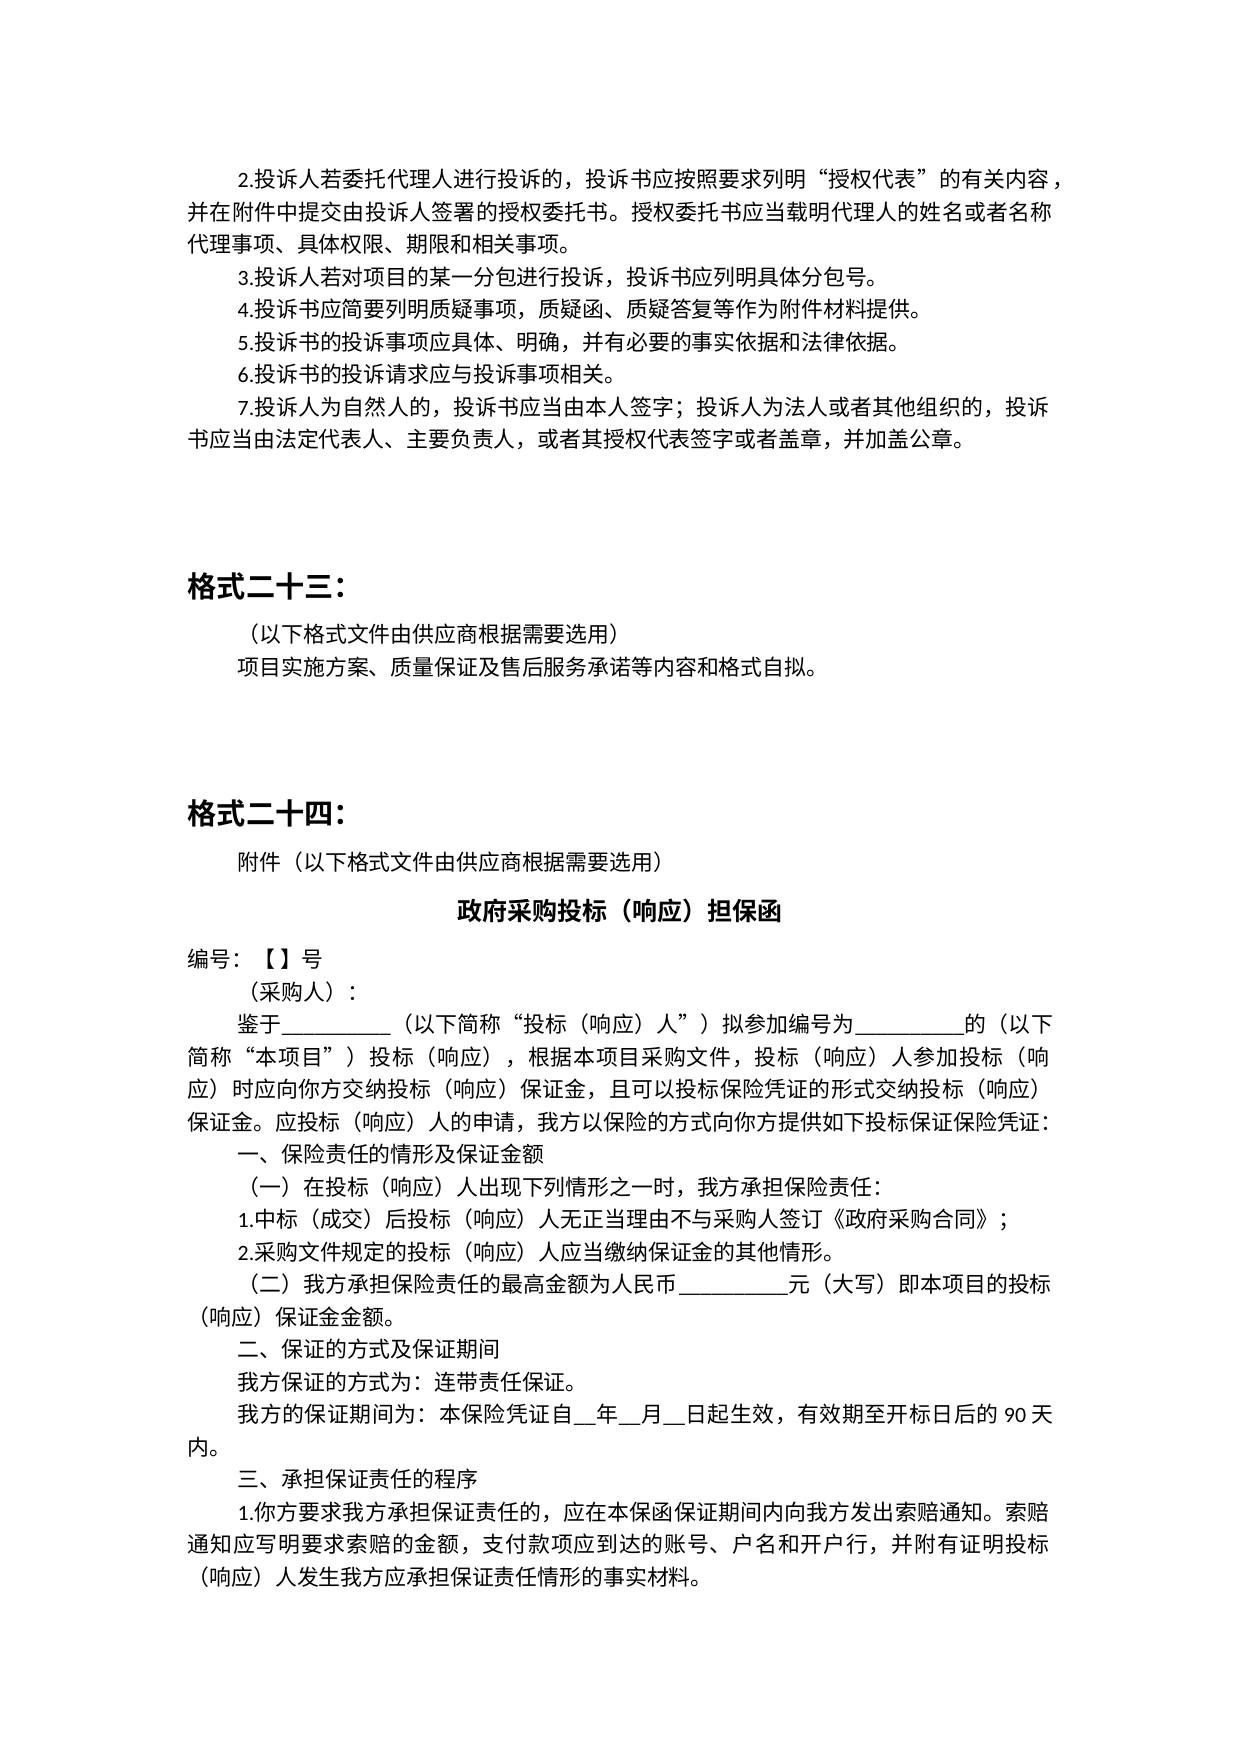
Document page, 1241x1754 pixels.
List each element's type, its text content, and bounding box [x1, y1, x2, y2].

text 格式二十三： [187, 552, 1053, 617]
text 一、保险责任的情形及保证金额 [187, 1137, 1053, 1169]
text 编号：【 】号 [187, 942, 1053, 974]
text 2.采购文件规定的投标（响应）人应当缴纳保证金的其他情形。 [187, 1234, 1053, 1267]
text 5.投诉书的投诉事项应具体、明确，并有必要的事实依据和法律依据。 [187, 324, 1053, 357]
text 我方保证的方式为：连带责任保证。 [187, 1364, 1053, 1397]
text 4.投诉书应简要列明质疑事项，质疑函、质疑答复等作为附件材料提供。 [187, 292, 1053, 324]
text 6.投诉书的投诉请求应与投诉事项相关。 [187, 357, 1053, 389]
text 格式二十四： [187, 779, 1053, 844]
text 我方的保证期间为：本保险凭证自__年__月__日起生效，有效期至开标日后的90天内。 [187, 1397, 1053, 1462]
text 项目实施方案、质量保证及售后服务承诺等内容和格式自拟。 [187, 649, 1053, 682]
text 1.你方要求我方承担保证责任的，应在本保函保证期间内向我方发出索赔通知。索赔通知应写明要求索赔的金额，支付款项应到达的账号、户名和开户行，并附有证明投标（响应）人发生我方应承担保证责任情形的事实材料。 [187, 1494, 1053, 1592]
text 2.投诉人若委托代理人进行投诉的，投诉书应按照要求列明“授权代表”的有关内容，并在附件中提交由投诉人签署的授权委托书。授权委托书应当载明代理人的姓名或者名称、代理事项、具体权限、期限和相关事项。 [187, 162, 1053, 259]
text 二、保证的方式及保证期间 [187, 1332, 1053, 1364]
text 1.中标（成交）后投标（响应）人无正当理由不与采购人签订《政府采购合同》； [187, 1202, 1053, 1234]
text （二）我方承担保险责任的最高金额为人民币__________元（大写）即本项目的投标（响应）保证金金额。 [187, 1267, 1053, 1332]
text 三、承担保证责任的程序 [187, 1462, 1053, 1494]
text 7.投诉人为自然人的，投诉书应当由本人签字；投诉人为法人或者其他组织的，投诉书应当由法定代表人、主要负责人，或者其授权代表签字或者盖章，并加盖公章。 [187, 389, 1053, 454]
text （一）在投标（响应）人出现下列情形之一时，我方承担保险责任： [187, 1169, 1053, 1202]
text （以下格式文件由供应商根据需要选用） [187, 617, 1053, 649]
text （采购人）： [187, 974, 1053, 1007]
text 3.投诉人若对项目的某一分包进行投诉，投诉书应列明具体分包号。 [187, 259, 1053, 292]
text 附件（以下格式文件由供应商根据需要选用） [187, 844, 1053, 877]
text 鉴于__________（以下简称“投标（响应）人”）拟参加编号为__________的（以下简称“本项目”）投标（响应），根据本项目采购文件，投标（响应）人参加投标（响应）时应向你方交纳投标（响应）保证金，且可以投标保险凭证的形式交纳投标（响应）保证金。应投标（响应）人的申请，我方以保险的方式向你方提供如下投标保证保险凭证： [187, 1007, 1053, 1137]
text 政府采购投标（响应）担保函 [187, 877, 1053, 942]
